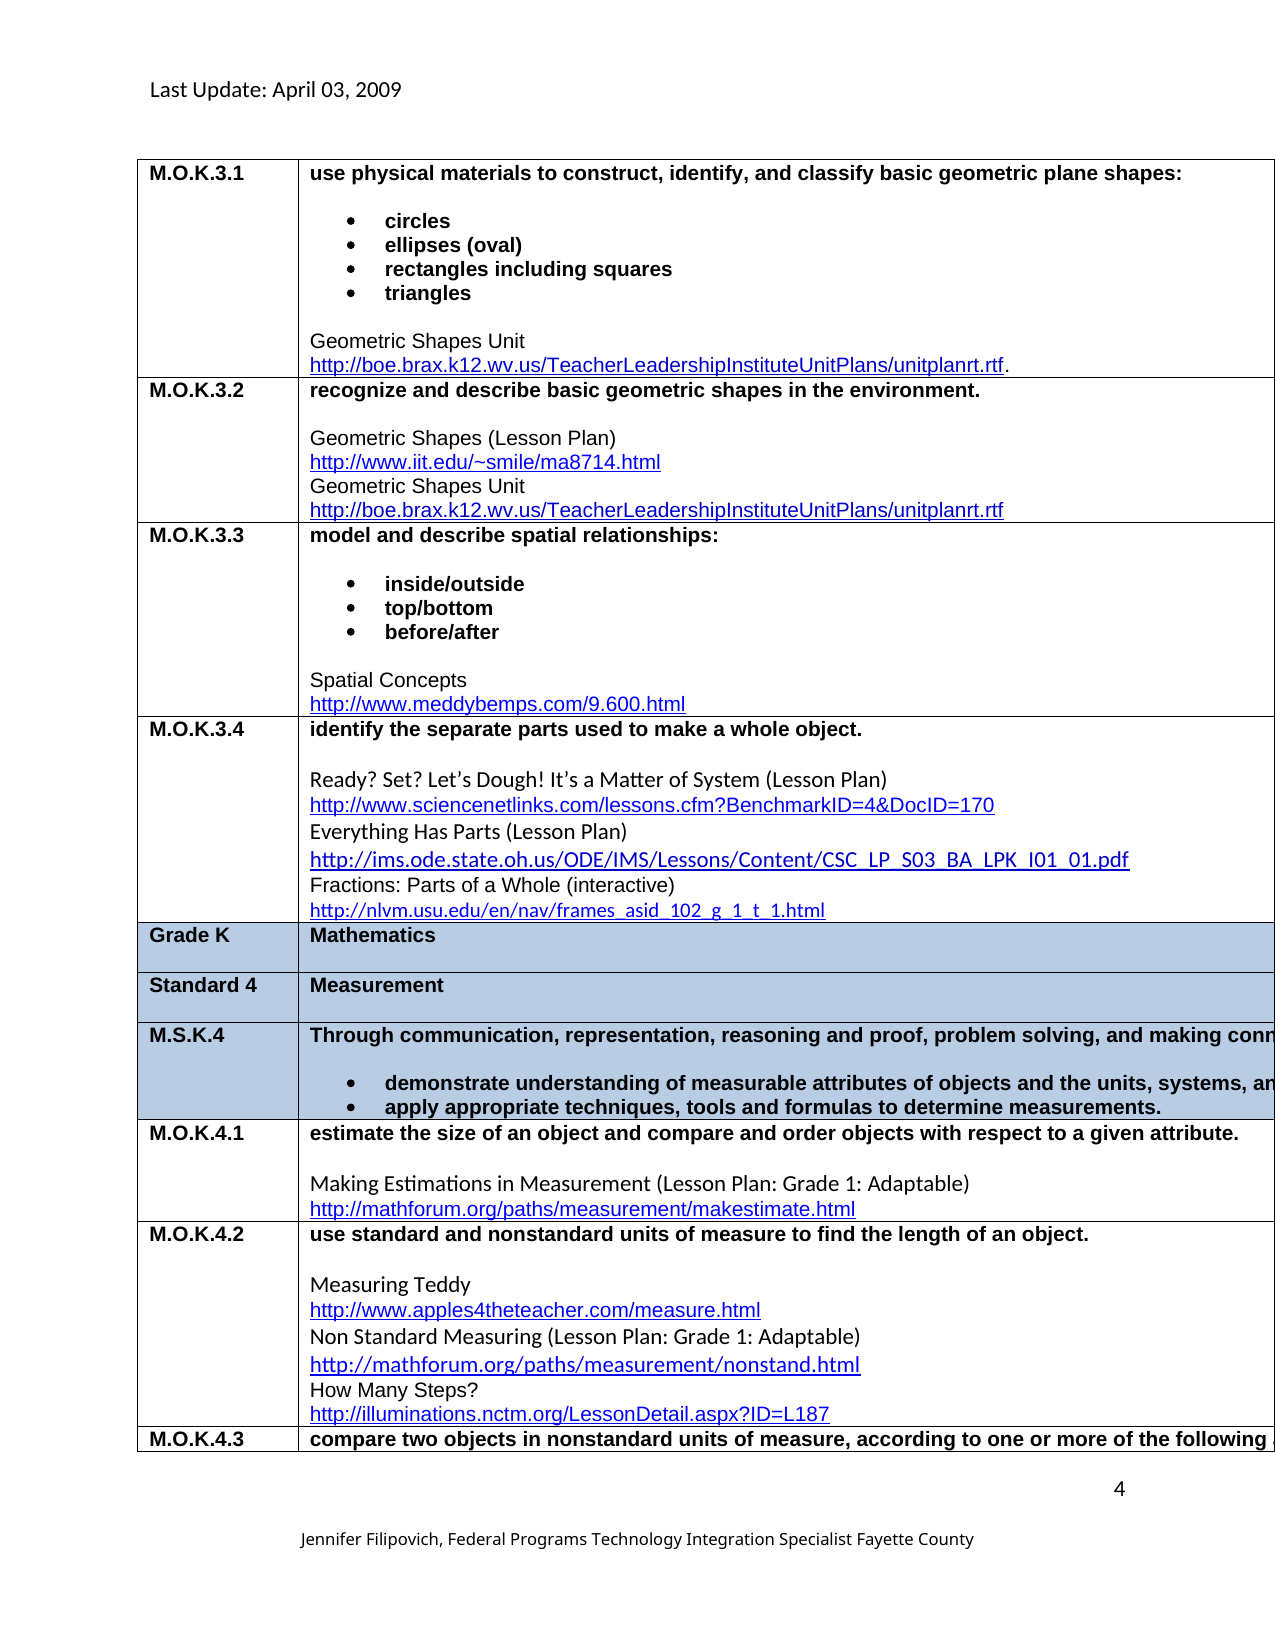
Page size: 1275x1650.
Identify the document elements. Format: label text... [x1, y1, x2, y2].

table_cell identify the separate parts used to make a whole object. Ready? Set? Let’s Dough! It’s a Matter of System (Lesson Plan) http://www.sciencenetlinks.com/lessons.cfm?BenchmarkID=4&DocID=170 Everything Has Parts (Lesson Plan) http://ims.ode.state.oh.us/ODE/IMS/Lessons/Content/CSC_LP_S03_BA_LPK_I01_01.pdf Fractions: Parts of a Whole (interactive) http://nlvm.usu.edu/en/nav/frames_asid_102_g_1_t_1.html [299, 717, 1274, 922]
table_cell use standard and nonstandard units of measure to find the length of an object. Measuring Teddy http://www.apples4theteacher.com/measure.html Non Standard Measuring (Lesson Plan: Grade 1: Adaptable) http://mathforum.org/paths/measurement/nonstand.html How Many Steps? http://illuminations.nctm.org/LessonDetail.aspx?ID=L187 [299, 1222, 1274, 1426]
table_cell use physical materials to construct, identify, and classify basic geometric plane shapes: circles ellipses (oval) rectangles including squares triangles Geometric Shapes Unit http://boe.brax.k12.wv.us/TeacherLeadershipInstituteUnitPlans/unitplanrt.rtf. [299, 160, 1274, 377]
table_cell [299, 1427, 1274, 1451]
table_cell Grade K [138, 923, 298, 972]
table_cell Standard 4 [138, 973, 298, 1022]
table_cell Through communication, representation, reasoning and proof, problem solving, and making connections within and beyond the field of mathematics, students will demonstrate understanding of measurable attributes of objects and the units, systems, and processes of measurement, and apply appropriate techniques, tools and formulas to determine measurements. [299, 1023, 1274, 1119]
table_cell M.O.K.3.1 [138, 160, 298, 377]
table_cell Mathematics [299, 923, 1274, 972]
table_cell estimate the size of an object and compare and order objects with respect to a given attribute. Making Estimations in Measurement (Lesson Plan: Grade 1: Adaptable) http://mathforum.org/paths/measurement/makestimate.html [299, 1120, 1274, 1221]
table_cell M.O.K.3.2 [138, 378, 298, 522]
table_cell M.O.K.4.1 [138, 1120, 298, 1221]
table_cell M.O.K.4.3 [138, 1427, 298, 1451]
table_cell M.O.K.3.3 [138, 523, 298, 716]
table_cell M.O.K.3.4 [138, 717, 298, 922]
table_cell Measurement [299, 973, 1274, 1022]
table_cell recognize and describe basic geometric shapes in the environment. Geometric Shapes (Lesson Plan) http://www.iit.edu/~smile/ma8714.html Geometric Shapes Unit http://boe.brax.k12.wv.us/TeacherLeadershipInstituteUnitPlans/unitplanrt.rtf [299, 378, 1274, 522]
table_cell M.O.K.4.2 [138, 1222, 298, 1426]
table_cell model and describe spatial relationships: inside/outside top/bottom before/after Spatial Concepts http://www.meddybemps.com/9.600.html [299, 523, 1274, 716]
table_cell M.S.K.4 [138, 1023, 298, 1119]
